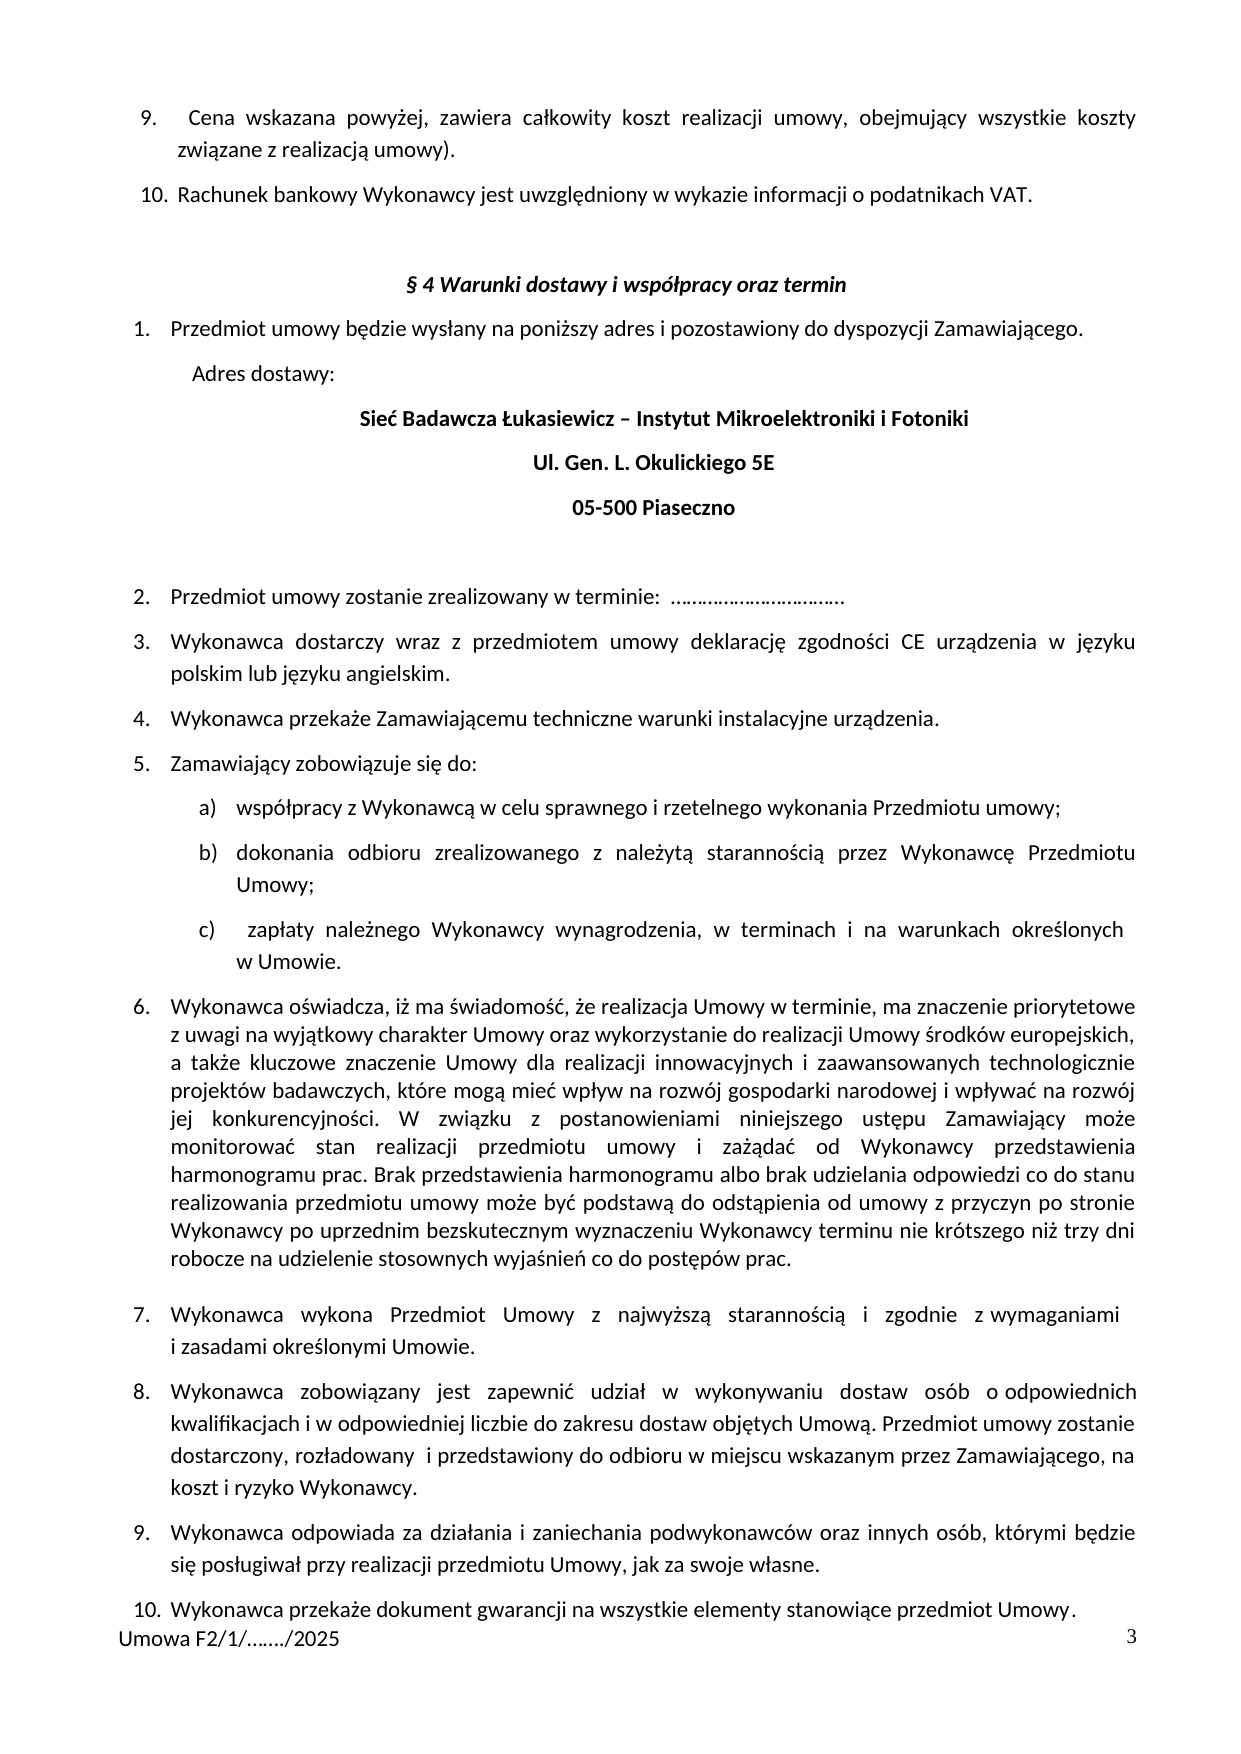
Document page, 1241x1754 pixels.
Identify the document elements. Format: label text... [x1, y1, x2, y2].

list Cena wskazana powyżej, zawiera całkowity koszt realizacji umowy, obejmujący wszystkie koszty związane z realizacją umowy). [140, 103, 1137, 164]
list współpracy z Wykonawcą w celu sprawnego i rzetelnego wykonania Przedmiotu umowy; [199, 793, 1137, 821]
list Zamawiający zobowiązuje się do: [133, 749, 1137, 777]
text 05-500 Piaseczno [170, 493, 1137, 521]
list Przedmiot umowy zostanie zrealizowany w terminie: …………………………… [133, 582, 1137, 611]
list dokonania odbioru zrealizowanego z należytą starannością przez Wykonawcę Przedmiotu Umowy; [199, 838, 1137, 898]
list Wykonawca wykona Przedmiot Umowy z najwyższą starannością i zgodnie z wymaganiami i zasadami określonymi Umowie. [133, 1300, 1137, 1360]
list Wykonawca dostarczy wraz z przedmiotem umowy deklarację zgodności CE urządzenia w języku polskim lub języku angielskim. [133, 627, 1137, 687]
list zapłaty należnego Wykonawcy wynagrodzenia, w terminach i na warunkach określonych w Umowie. [199, 915, 1137, 975]
text Adres dostawy: [118, 359, 1137, 387]
list Wykonawca przekaże dokument gwarancji na wszystkie elementy stanowiące przedmiot Umowy. [133, 1595, 1137, 1623]
list Wykonawca oświadcza, iż ma świadomość, że realizacja Umowy w terminie, ma znaczenie priorytetowe z uwagi na wyjątkowy charakter Umowy oraz wykorzystanie do realizacji Umowy środków europejskich, a także kluczowe znaczenie Umowy dla realizacji innowacyjnych i zaawansowanych technologicznie projektów badawczych, które mogą mieć wpływ na rozwój gospodarki narodowej i wpływać na rozwój jej konkurencyjności. W związku z postanowieniami niniejszego ustępu Zamawiający może monitorować stan realizacji przedmiotu umowy i zażądać od Wykonawcy przedstawienia harmonogramu prac. Brak przedstawienia harmonogramu albo brak udzielania odpowiedzi co do stanu realizowania przedmiotu umowy może być podstawą do odstąpienia od umowy z przyczyn po stronie Wykonawcy po uprzednim bezskutecznym wyznaczeniu Wykonawcy terminu nie krótszego niż trzy dni robocze na udzielenie stosownych wyjaśnień co do postępów prac. [133, 992, 1137, 1272]
list Wykonawca przekaże Zamawiającemu techniczne warunki instalacyjne urządzenia. [133, 704, 1137, 732]
text Sieć Badawcza Łukasiewicz – Instytut Mikroelektroniki i Fotoniki [118, 404, 1137, 432]
text Ul. Gen. L. Okulickiego 5E [170, 448, 1137, 476]
text § 4 Warunki dostawy i współpracy oraz termin [118, 270, 1137, 298]
list Wykonawca zobowiązany jest zapewnić udział w wykonywaniu dostaw osób o odpowiednich kwalifikacjach i w odpowiedniej liczbie do zakresu dostaw objętych Umową. Przedmiot umowy zostanie dostarczony, rozładowany i przedstawiony do odbioru w miejscu wskazanym przez Zamawiającego, na koszt i ryzyko Wykonawcy. [133, 1377, 1137, 1502]
list Wykonawca odpowiada za działania i zaniechania podwykonawców oraz innych osób, którymi będzie się posługiwał przy realizacji przedmiotu Umowy, jak za swoje własne. [133, 1518, 1137, 1578]
list Rachunek bankowy Wykonawcy jest uwzględniony w wykazie informacji o podatnikach VAT. [140, 180, 1137, 208]
list Przedmiot umowy będzie wysłany na poniższy adres i pozostawiony do dyspozycji Zamawiającego. [133, 314, 1137, 342]
